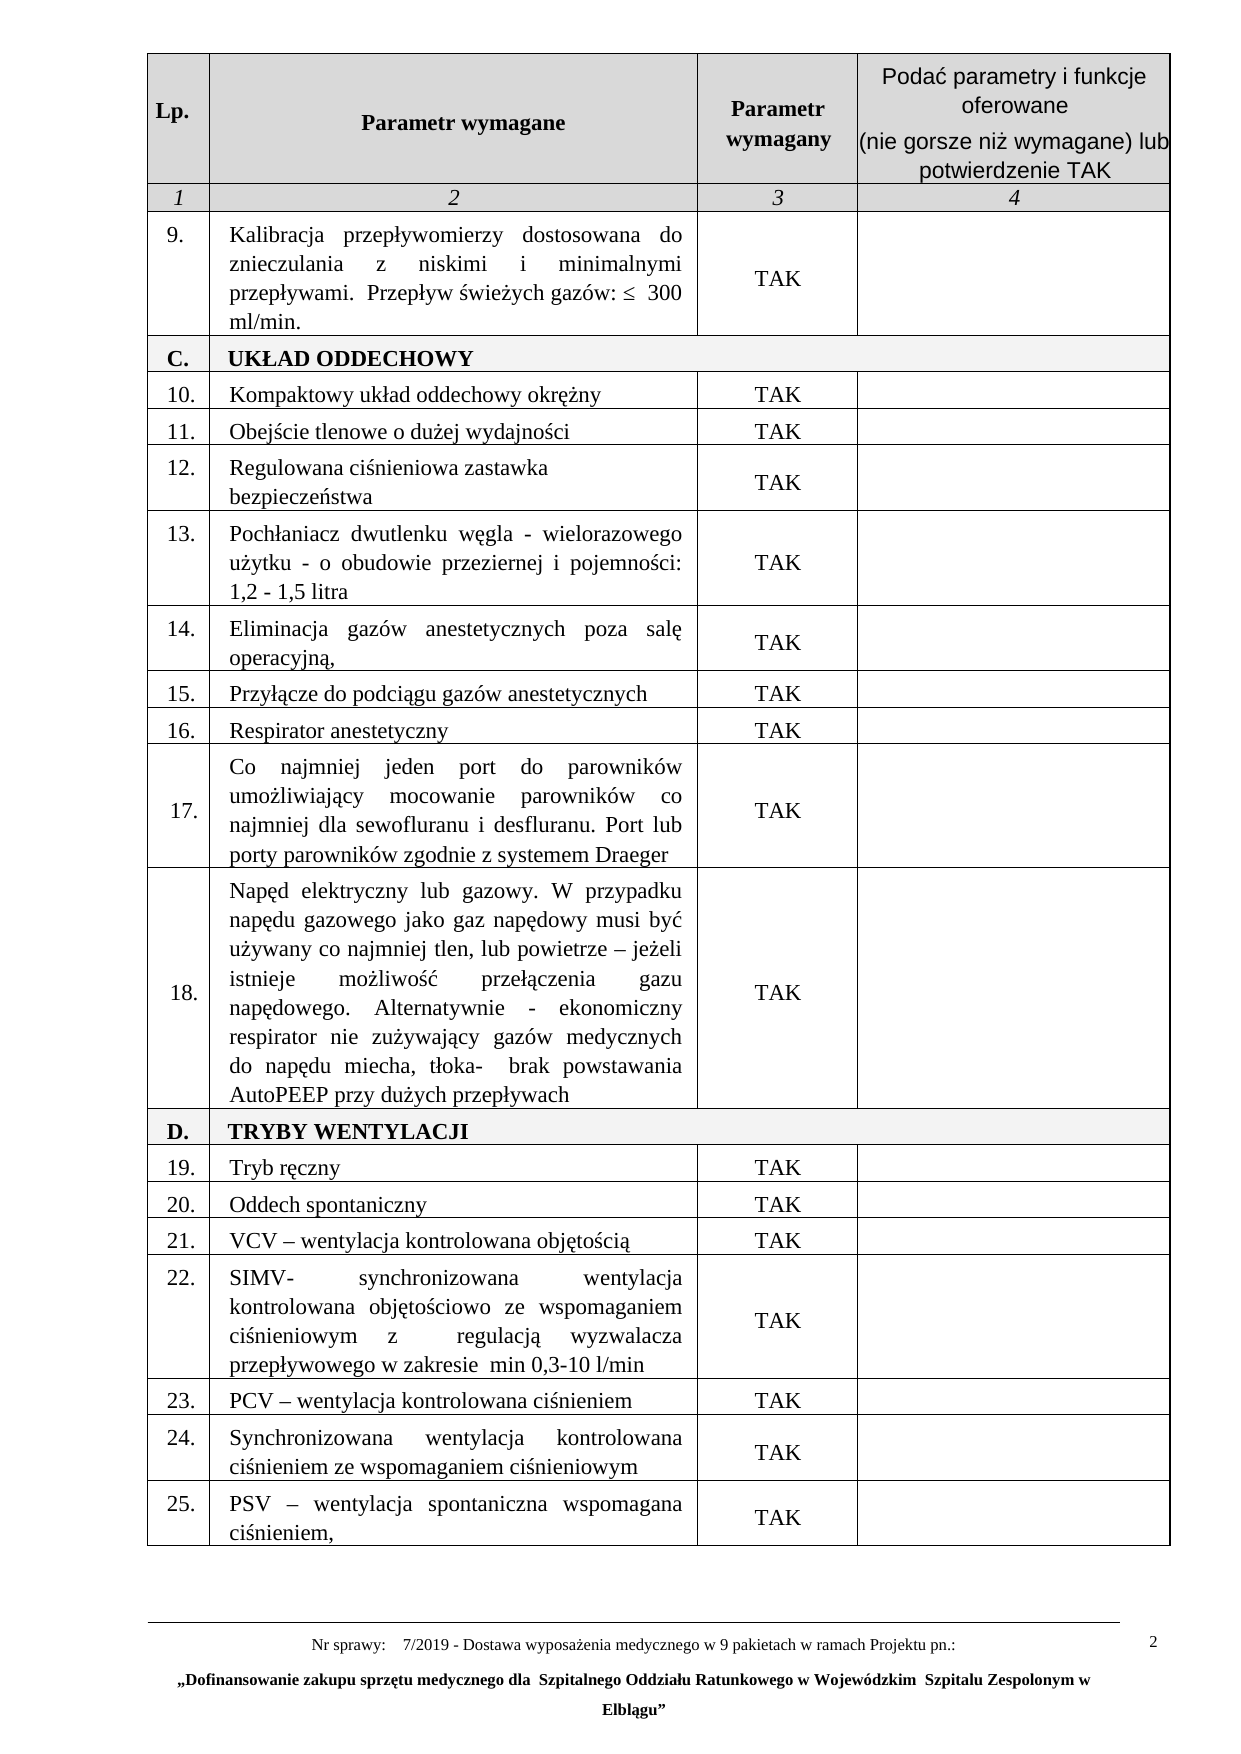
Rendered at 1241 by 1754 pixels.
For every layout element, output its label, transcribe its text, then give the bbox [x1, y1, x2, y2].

table_cell TAK [698, 1481, 857, 1545]
table_cell [148, 671, 209, 707]
table_cell 3 [698, 184, 857, 211]
table_cell [858, 1415, 1169, 1479]
table_cell 2 [210, 184, 697, 211]
table_cell [148, 372, 209, 408]
table_cell TAK [698, 212, 857, 335]
table_cell Respirator anestetyczny [210, 708, 697, 743]
table_cell Kompaktowy układ oddechowy okrężny [210, 372, 697, 408]
table_cell TAK [698, 606, 857, 670]
table_cell TAK [698, 445, 857, 510]
table_header Podać parametry i funkcje oferowane (nie gorsze niż wymagane) lub potwierdzenie TAK [858, 54, 1169, 183]
table_cell TAK [698, 1218, 857, 1253]
table_cell [148, 511, 209, 604]
table_cell [148, 708, 209, 743]
table_cell [858, 1255, 1169, 1377]
table_cell [148, 1182, 209, 1217]
table_cell TAK [698, 868, 857, 1108]
table_cell TAK [698, 511, 857, 604]
table_cell TAK [698, 744, 857, 867]
table_cell [858, 511, 1169, 604]
table_cell [148, 744, 209, 867]
table_cell [858, 1481, 1169, 1545]
table_cell [858, 409, 1169, 444]
table_cell UKŁAD ODDECHOWY [210, 336, 1169, 371]
table_cell 4 [858, 184, 1169, 211]
table_cell TRYBY WENTYLACJI [210, 1109, 1169, 1144]
table_cell [858, 445, 1169, 510]
table_cell [858, 708, 1169, 743]
table_cell [148, 1255, 209, 1377]
table_cell 1 [148, 184, 209, 211]
table_cell [148, 1415, 209, 1479]
table_cell [148, 409, 209, 444]
table_cell [858, 606, 1169, 670]
table_cell Synchronizowana wentylacja kontrolowana ciśnieniem ze wspomaganiem ciśnieniowym [210, 1415, 697, 1479]
table_cell PSV – wentylacja spontaniczna wspomagana ciśnieniem, [210, 1481, 697, 1545]
table_cell TAK [698, 372, 857, 408]
table_cell [148, 1145, 209, 1181]
table_cell Przyłącze do podciągu gazów anestetycznych [210, 671, 697, 707]
table_cell [148, 1379, 209, 1414]
table_cell Regulowana ciśnieniowa zastawka bezpieczeństwa [210, 445, 697, 510]
table_cell [148, 1218, 209, 1253]
table_cell TAK [698, 1379, 857, 1414]
table_cell [858, 1145, 1169, 1181]
table_cell [148, 1481, 209, 1545]
table_cell [148, 868, 209, 1108]
table_cell Napęd elektryczny lub gazowy. W przypadku napędu gazowego jako gaz napędowy musi być używany co najmniej tlen, lub powietrze – jeżeli istnieje możliwość przełączenia gazu napędowego. Alternatywnie - ekonomiczny respirator nie zużywający gazów medycznych do napędu miecha, tłoka- brak powstawania AutoPEEP przy dużych przepływach [210, 868, 697, 1108]
table_cell Pochłaniacz dwutlenku węgla - wielorazowego użytku - o obudowie przeziernej i pojemności: 1,2 - 1,5 litra [210, 511, 697, 604]
table_cell Eliminacja gazów anestetycznych poza salę operacyjną, [210, 606, 697, 670]
table_cell [858, 744, 1169, 867]
table_cell [858, 1182, 1169, 1217]
table_cell TAK [698, 409, 857, 444]
table_cell TAK [698, 1255, 857, 1377]
table_cell [148, 212, 209, 335]
table_cell [148, 445, 209, 510]
table_cell [858, 372, 1169, 408]
table_cell PCV – wentylacja kontrolowana ciśnieniem [210, 1379, 697, 1414]
table_cell TAK [698, 1145, 857, 1181]
table_cell D. [148, 1109, 209, 1144]
table_cell TAK [698, 1182, 857, 1217]
table_cell TAK [698, 671, 857, 707]
table_cell [858, 212, 1169, 335]
table_header Lp. [148, 54, 209, 183]
table_cell [858, 1218, 1169, 1253]
table_cell [858, 868, 1169, 1108]
table_cell VCV – wentylacja kontrolowana objętością [210, 1218, 697, 1253]
table_cell Obejście tlenowe o dużej wydajności [210, 409, 697, 444]
table_header Parametr wymagane [210, 54, 697, 183]
table_cell Co najmniej jeden port do parowników umożliwiający mocowanie parowników co najmniej dla sewofluranu i desfluranu. Port lub porty parowników zgodnie z systemem Draeger [210, 744, 697, 867]
table_cell TAK [698, 1415, 857, 1479]
table_cell TAK [698, 708, 857, 743]
table_cell Tryb ręczny [210, 1145, 697, 1181]
table_cell SIMV- synchronizowana wentylacja kontrolowana objętościowo ze wspomaganiem ciśnieniowym z regulacją wyzwalacza przepływowego w zakresie min 0,3-10 l/min [210, 1255, 697, 1377]
table_cell C. [148, 336, 209, 371]
table_header Parametr wymagany [698, 54, 857, 183]
table_cell [858, 671, 1169, 707]
table_cell [858, 1379, 1169, 1414]
table_cell Oddech spontaniczny [210, 1182, 697, 1217]
table_cell Kalibracja przepływomierzy dostosowana do znieczulania z niskimi i minimalnymi przepływami. Przepływ świeżych gazów: ≤ 300 ml/min. [210, 212, 697, 335]
table_cell [148, 606, 209, 670]
